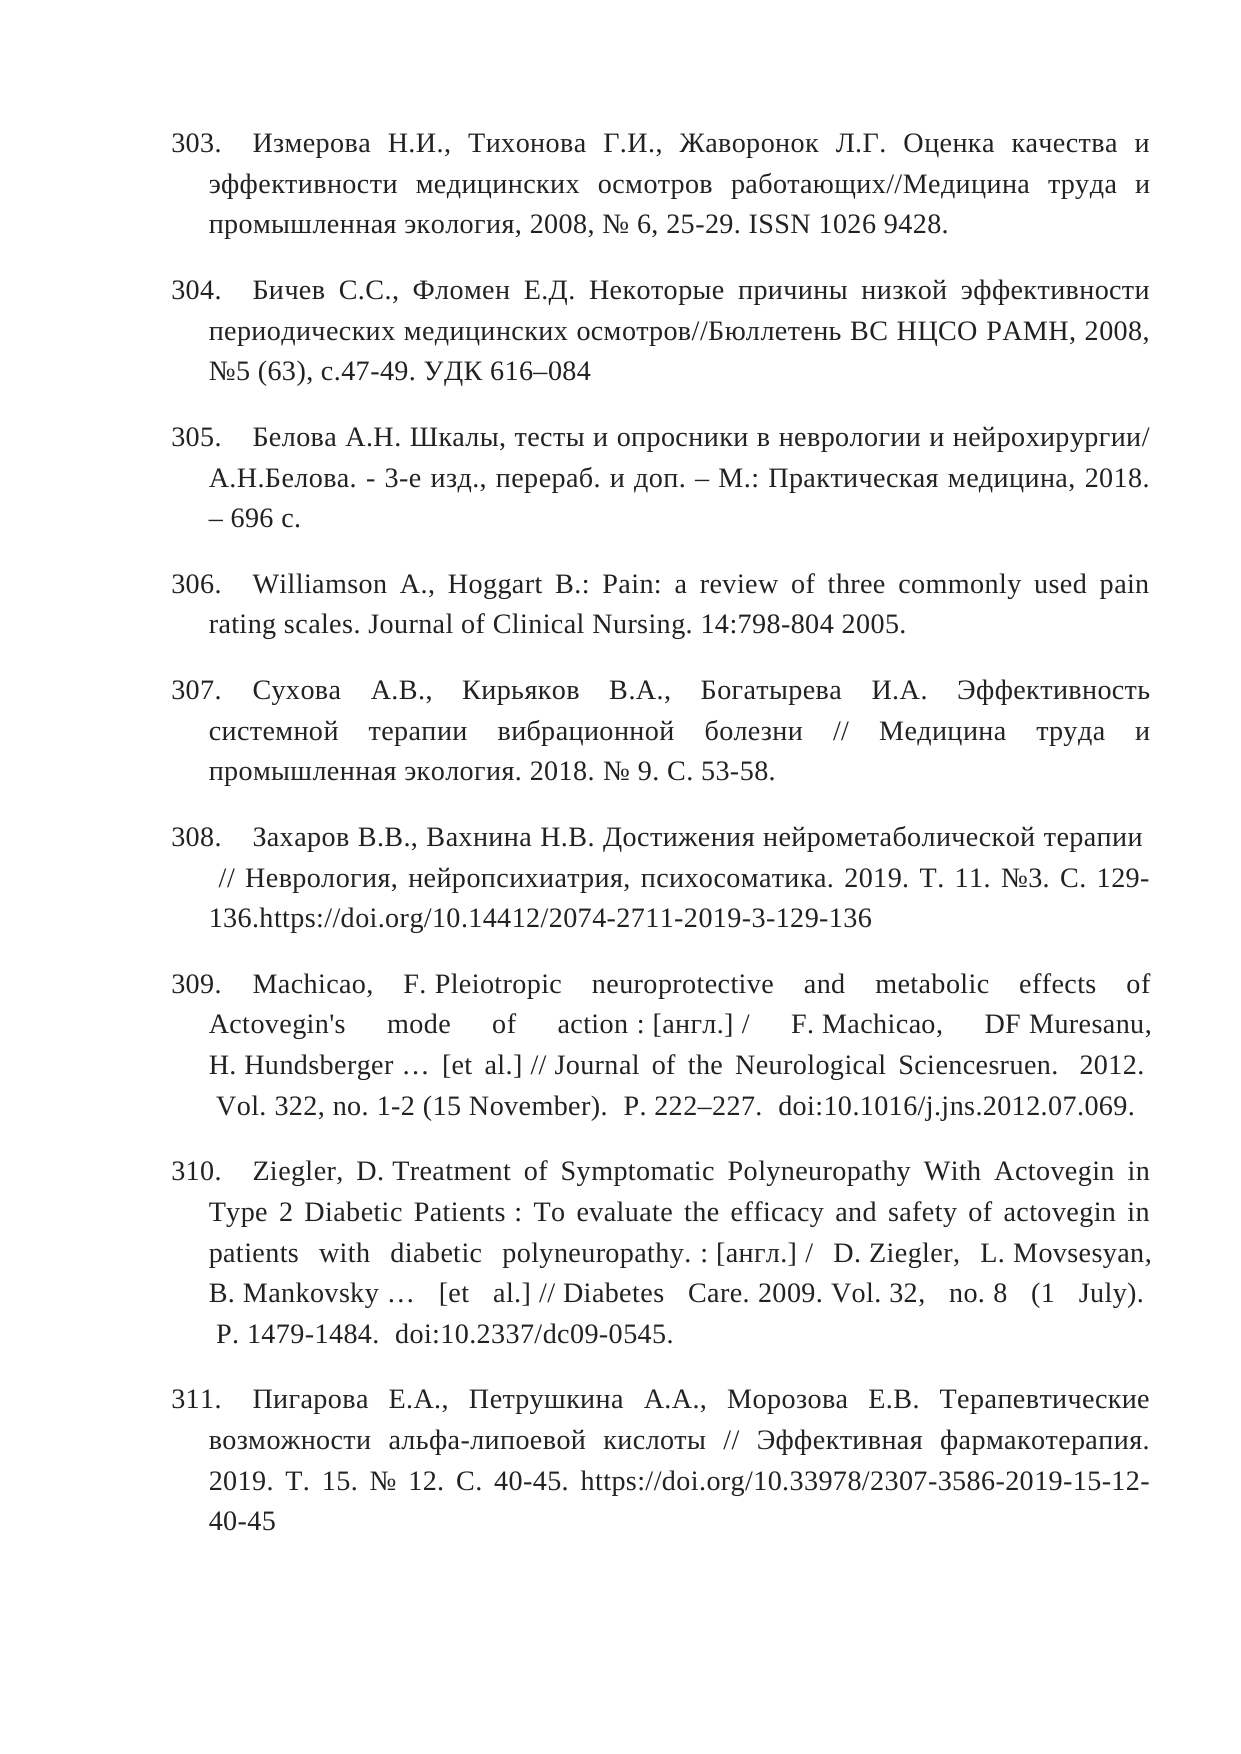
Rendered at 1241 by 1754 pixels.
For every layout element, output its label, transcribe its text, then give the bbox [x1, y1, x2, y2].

list Белова А.Н. Шкалы, тесты и опросники в неврологии и нейрохирургии/ А.Н.Белова. - 3-е изд., перераб. и доп. – М.: Практическая медицина, 2018. – 696 с. [171, 412, 1152, 534]
list Сухова А.В., Кирьяков В.А., Богатырева И.А. Эффективность системной терапии вибрационной болезни // Медицина труда и промышленная экология. 2018. № 9. С. 53-58. [171, 665, 1152, 787]
list Бичев С.С., Фломен Е.Д. Некоторые причины низкой эффективности периодических медицинских осмотров//Бюллетень ВС НЦСО РАМН, 2008, №5 (63), с.47-49. УДК 616–084 [171, 265, 1152, 387]
list Захаров В.В., Вахнина Н.В. Достижения нейрометаболической терапии // Неврология, нейропсихиатрия, психосоматика. 2019. Т. 11. №3. С. 129-136.https://doi.org/10.14412/2074-2711-2019-3-129-136 [171, 812, 1152, 934]
list Измерова Н.И., Тихонова Г.И., Жаворонок Л.Г. Оценка качества и эффективности медицинских осмотров работающих//Медицина труда и промышленная экология, 2008, № 6, 25-29. ISSN 1026 9428. [171, 118, 1152, 240]
list Пигарова Е.А., Петрушкина А.А., Морозова Е.В. Терапевтические возможности альфа-липоевой кислоты // Эффективная фармакотерапия. 2019. Т. 15. № 12. С. 40-45. https://doi.org/10.33978/2307-3586-2019-15-12-40-45 [171, 1374, 1152, 1537]
list Machicao, F. Pleiotropic neuroprotective and metabolic effects of Actovegin's mode of action : [англ.] / F. Machicao, DF Muresanu, H. Hundsberger … [et al.] // Journal of the Neurological Sciencesruen. 2012. Vol. 322, no. 1-2 (15 November). P. 222–227. doi:10.1016/j.jns.2012.07.069. [171, 959, 1152, 1121]
list Ziegler, D. Treatment of Symptomatic Polyneuropathy With Actovegin in Type 2 Diabetic Patients : To evaluate the efficacy and safety of actovegin in patients with diabetic polyneuropathy. : [англ.] / D. Ziegler, L. Movsesyan, B. Mankovsky … [et al.] // Diabetes Care. 2009. Vol. 32, no. 8 (1 July). P. 1479-1484. doi:10.2337/dc09-0545. [171, 1146, 1152, 1349]
list Williamson A., Hoggart B.: Pain: a review of three commonly used pain rating scales. Journal of Clinical Nursing. 14:798-804 2005. [171, 559, 1152, 640]
